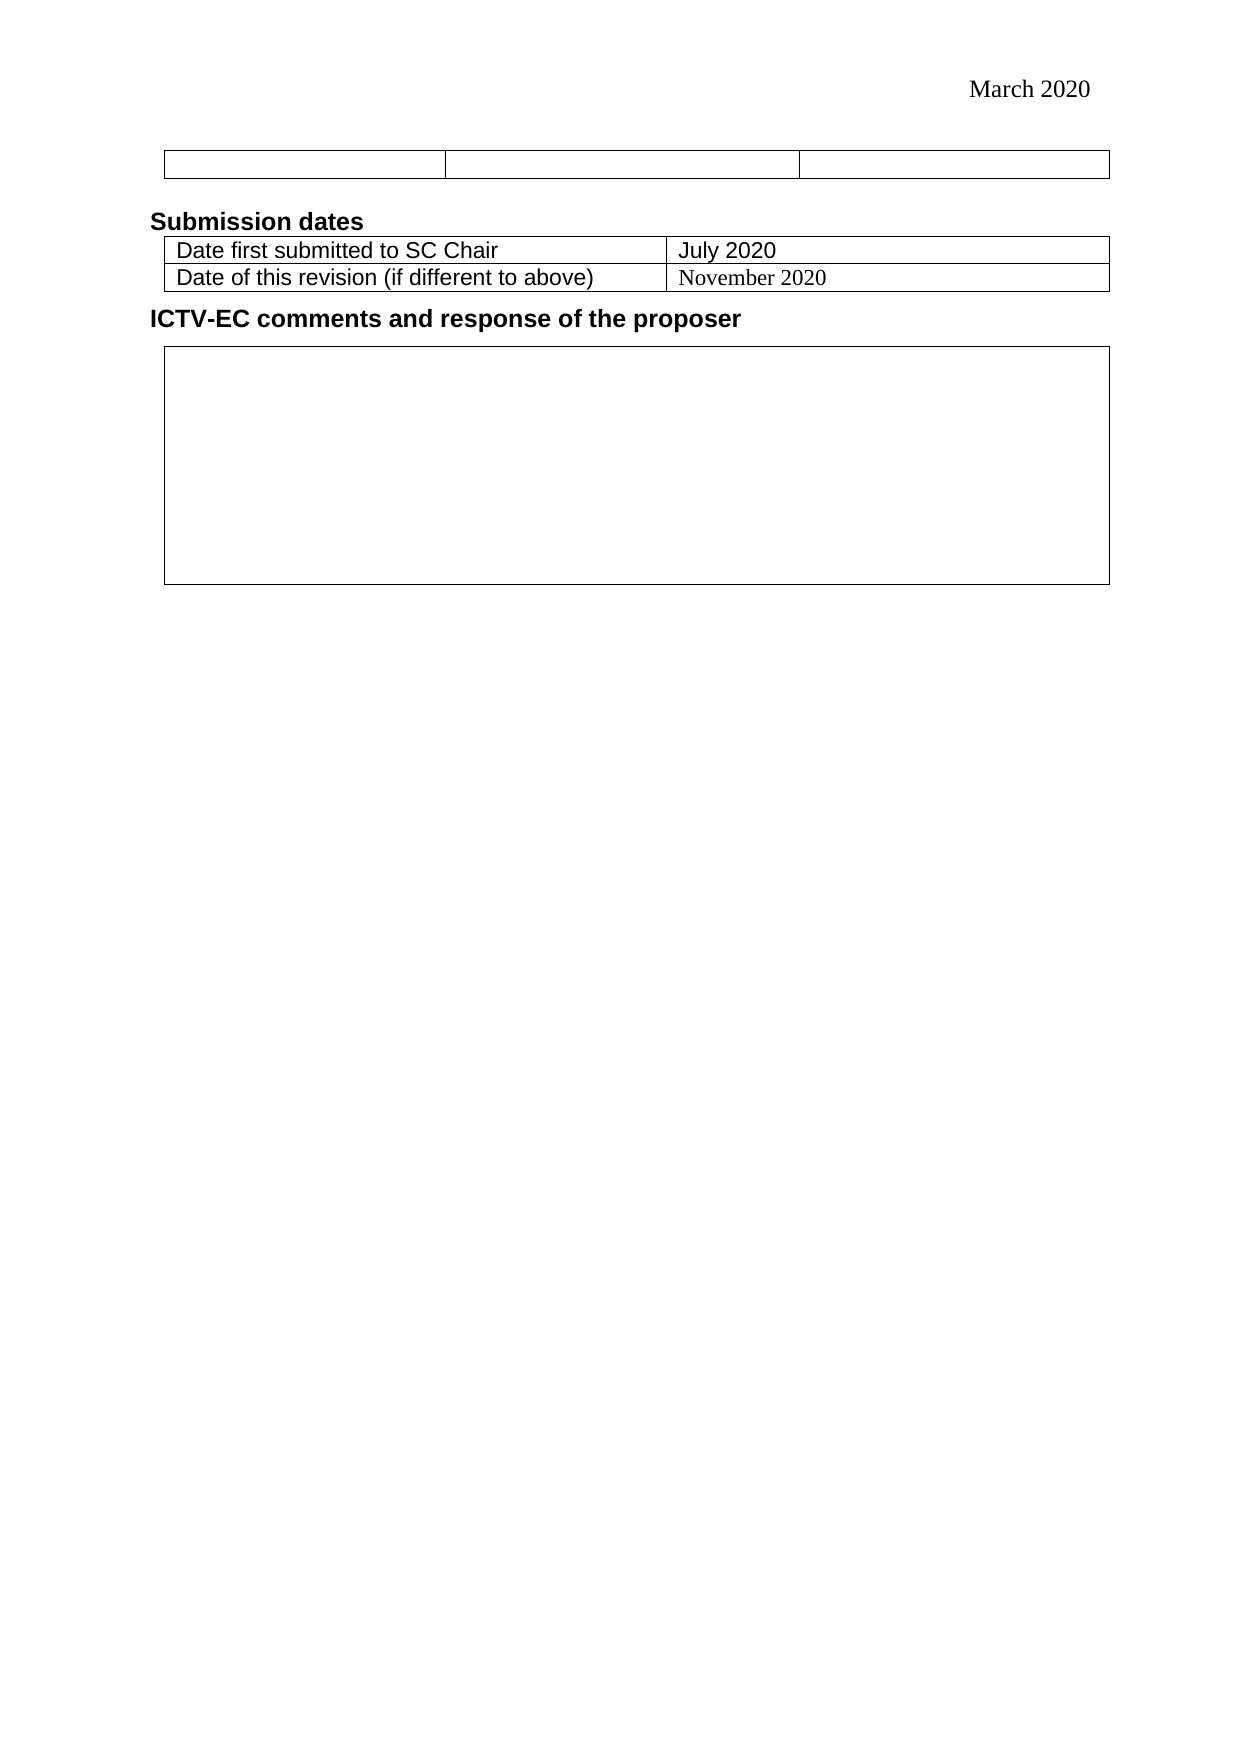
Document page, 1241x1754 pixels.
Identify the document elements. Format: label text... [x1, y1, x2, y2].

text Submission dates [150, 207, 1090, 236]
table_header Date first submitted to SC Chair [165, 237, 666, 263]
text ICTV-EC comments and response of the proposer [150, 304, 1090, 333]
table_cell [800, 151, 1109, 177]
table_cell [446, 151, 799, 177]
table_header [165, 347, 1109, 584]
table_cell November 2020 [667, 264, 1109, 291]
table_header July 2020 [667, 237, 1109, 263]
table_cell Date of this revision (if different to above) [165, 264, 666, 291]
table_cell [165, 151, 445, 177]
